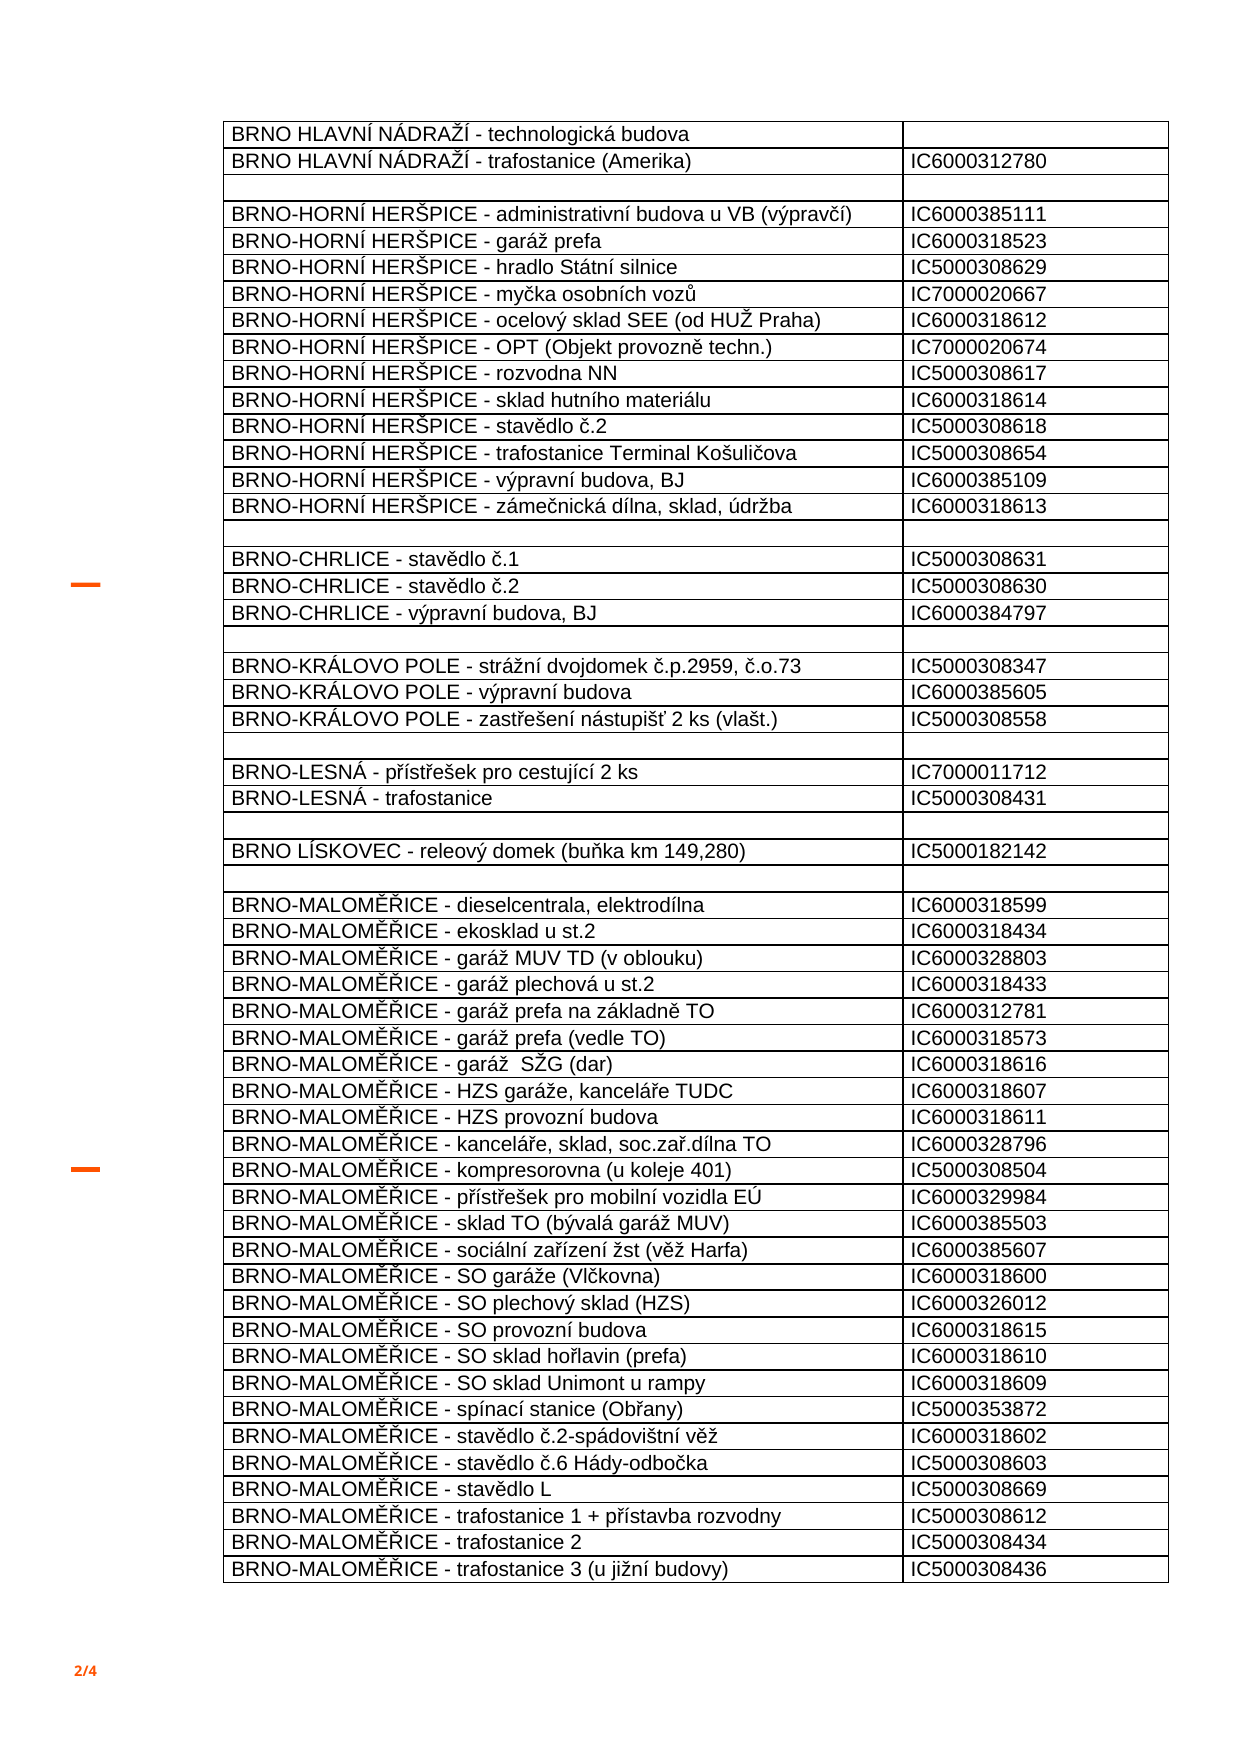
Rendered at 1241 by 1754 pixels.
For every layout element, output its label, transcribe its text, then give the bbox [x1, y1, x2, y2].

table_cell [904, 122, 1168, 147]
table_cell IC6000385607 [904, 1238, 1168, 1263]
table_cell BRNO-MALOMĚŘICE - garáž prefa (vedle TO) [224, 1025, 902, 1050]
table_cell IC6000318612 [904, 308, 1168, 333]
table_cell BRNO-KRÁLOVO POLE - strážní dvojdomek č.p.2959, č.o.73 [224, 653, 902, 678]
table_cell IC6000318615 [904, 1318, 1168, 1342]
table_cell IC6000318523 [904, 228, 1168, 253]
table_cell IC5000308612 [904, 1503, 1168, 1528]
table_cell BRNO-MALOMĚŘICE - SO plechový sklad (HZS) [224, 1291, 902, 1316]
table_cell IC5000182142 [904, 840, 1168, 864]
table_cell BRNO-MALOMĚŘICE - dieselcentrala, elektrodílna [224, 893, 902, 917]
table_cell BRNO-MALOMĚŘICE - HZS garáže, kanceláře TUDC [224, 1078, 902, 1103]
table_cell IC5000308654 [904, 441, 1168, 466]
table_cell BRNO-MALOMĚŘICE - SO sklad hořlavin (prefa) [224, 1344, 902, 1369]
table_cell [224, 627, 902, 652]
table_cell [904, 813, 1168, 838]
table_cell IC5000308436 [904, 1557, 1168, 1582]
table_cell IC5000308631 [904, 547, 1168, 572]
table_cell [904, 521, 1168, 546]
table_cell IC5000308617 [904, 361, 1168, 386]
table_cell BRNO LÍSKOVEC - releový domek (buňka km 149,280) [224, 840, 902, 864]
table_cell BRNO-MALOMĚŘICE - ekosklad u st.2 [224, 919, 902, 944]
table_cell BRNO-HORNÍ HERŠPICE - OPT (Objekt provozně techn.) [224, 335, 902, 360]
table_cell BRNO-KRÁLOVO POLE - výpravní budova [224, 680, 902, 705]
table_cell IC6000318573 [904, 1025, 1168, 1050]
table_cell BRNO-CHRLICE - stavědlo č.2 [224, 574, 902, 599]
table_cell BRNO-MALOMĚŘICE - stavědlo č.2-spádovištní věž [224, 1424, 902, 1449]
table_cell IC6000318616 [904, 1052, 1168, 1077]
table_cell BRNO-KRÁLOVO POLE - zastřešení nástupišť 2 ks (vlašt.) [224, 707, 902, 732]
table_cell IC5000308618 [904, 415, 1168, 439]
table_cell BRNO-HORNÍ HERŠPICE - garáž prefa [224, 228, 902, 253]
table_cell BRNO-HORNÍ HERŠPICE - rozvodna NN [224, 361, 902, 386]
table_cell IC6000318434 [904, 919, 1168, 944]
table_cell IC6000385605 [904, 680, 1168, 705]
table_cell BRNO HLAVNÍ NÁDRAŽÍ - technologická budova [224, 122, 902, 147]
table_cell IC5000308431 [904, 786, 1168, 811]
table_cell IC6000318433 [904, 972, 1168, 997]
table_cell BRNO-LESNÁ - přístřešek pro cestující 2 ks [224, 760, 902, 785]
table_cell IC6000384797 [904, 600, 1168, 625]
table_cell BRNO-HORNÍ HERŠPICE - výpravní budova, BJ [224, 468, 902, 492]
table_cell IC6000329984 [904, 1185, 1168, 1210]
table_cell IC5000308558 [904, 707, 1168, 732]
table_cell IC6000318613 [904, 494, 1168, 519]
table_cell [904, 866, 1168, 891]
table_cell [224, 866, 902, 891]
table_cell IC6000318602 [904, 1424, 1168, 1449]
table_cell BRNO-MALOMĚŘICE - sklad TO (bývalá garáž MUV) [224, 1211, 902, 1236]
table_cell BRNO-MALOMĚŘICE - garáž MUV TD (v oblouku) [224, 946, 902, 971]
table_cell [224, 175, 902, 200]
table_cell IC6000385109 [904, 468, 1168, 492]
table_cell BRNO-HORNÍ HERŠPICE - stavědlo č.2 [224, 415, 902, 439]
table_cell BRNO-MALOMĚŘICE - trafostanice 1 + přístavba rozvodny [224, 1503, 902, 1528]
table_cell BRNO-MALOMĚŘICE - stavědlo č.6 Hády-odbočka [224, 1450, 902, 1475]
table_cell IC6000385503 [904, 1211, 1168, 1236]
table_cell [224, 813, 902, 838]
table_cell IC6000328796 [904, 1132, 1168, 1157]
table_cell IC5000308434 [904, 1530, 1168, 1555]
table_cell BRNO-MALOMĚŘICE - garáž plechová u st.2 [224, 972, 902, 997]
table_cell IC7000011712 [904, 760, 1168, 785]
table_cell BRNO-MALOMĚŘICE - garáž SŽG (dar) [224, 1052, 902, 1077]
table_cell BRNO-HORNÍ HERŠPICE - zámečnická dílna, sklad, údržba [224, 494, 902, 519]
table_cell IC5000308504 [904, 1158, 1168, 1183]
table_cell BRNO-MALOMĚŘICE - trafostanice 3 (u jižní budovy) [224, 1557, 902, 1582]
table_cell BRNO-MALOMĚŘICE - trafostanice 2 [224, 1530, 902, 1555]
table_cell BRNO-LESNÁ - trafostanice [224, 786, 902, 811]
table_cell [224, 733, 902, 758]
table_cell IC5000308603 [904, 1450, 1168, 1475]
table_cell BRNO-MALOMĚŘICE - SO sklad Unimont u rampy [224, 1371, 902, 1396]
table_cell IC5000308669 [904, 1477, 1168, 1502]
table_cell IC5000308347 [904, 653, 1168, 678]
table_cell BRNO-CHRLICE - stavědlo č.1 [224, 547, 902, 572]
table_cell BRNO-HORNÍ HERŠPICE - ocelový sklad SEE (od HUŽ Praha) [224, 308, 902, 333]
table_cell BRNO-HORNÍ HERŠPICE - administrativní budova u VB (výpravčí) [224, 202, 902, 227]
table_cell BRNO-MALOMĚŘICE - garáž prefa na základně TO [224, 999, 902, 1024]
table_cell IC5000353872 [904, 1397, 1168, 1422]
table_cell BRNO-MALOMĚŘICE - sociální zařízení žst (věž Harfa) [224, 1238, 902, 1263]
table_cell BRNO-MALOMĚŘICE - kompresorovna (u koleje 401) [224, 1158, 902, 1183]
table_cell [904, 627, 1168, 652]
table_cell BRNO-MALOMĚŘICE - kanceláře, sklad, soc.zař.dílna TO [224, 1132, 902, 1157]
table_cell IC6000318600 [904, 1265, 1168, 1289]
table_cell IC6000385111 [904, 202, 1168, 227]
table_cell BRNO-HORNÍ HERŠPICE - myčka osobních vozů [224, 282, 902, 307]
table_cell IC6000318607 [904, 1078, 1168, 1103]
table_cell BRNO-MALOMĚŘICE - SO garáže (Vlčkovna) [224, 1265, 902, 1289]
table_cell BRNO-MALOMĚŘICE - HZS provozní budova [224, 1105, 902, 1130]
table_cell IC5000308629 [904, 255, 1168, 280]
table_cell IC7000020674 [904, 335, 1168, 360]
table_cell BRNO-MALOMĚŘICE - spínací stanice (Obřany) [224, 1397, 902, 1422]
table_cell BRNO-HORNÍ HERŠPICE - sklad hutního materiálu [224, 388, 902, 413]
table_cell IC6000318611 [904, 1105, 1168, 1130]
table_cell BRNO-MALOMĚŘICE - přístřešek pro mobilní vozidla EÚ [224, 1185, 902, 1210]
table_cell IC6000318609 [904, 1371, 1168, 1396]
table_cell BRNO HLAVNÍ NÁDRAŽÍ - trafostanice (Amerika) [224, 149, 902, 174]
table_cell IC6000328803 [904, 946, 1168, 971]
table_cell [224, 521, 902, 546]
table_cell IC6000326012 [904, 1291, 1168, 1316]
table_cell BRNO-HORNÍ HERŠPICE - trafostanice Terminal Košuličova [224, 441, 902, 466]
table_cell IC6000318614 [904, 388, 1168, 413]
table_cell BRNO-CHRLICE - výpravní budova, BJ [224, 600, 902, 625]
table_cell [904, 175, 1168, 200]
table_cell IC7000020667 [904, 282, 1168, 307]
table_cell BRNO-HORNÍ HERŠPICE - hradlo Státní silnice [224, 255, 902, 280]
table_cell IC6000312780 [904, 149, 1168, 174]
table_cell BRNO-MALOMĚŘICE - stavědlo L [224, 1477, 902, 1502]
table_cell IC6000318599 [904, 893, 1168, 917]
table_cell IC6000318610 [904, 1344, 1168, 1369]
table_cell IC5000308630 [904, 574, 1168, 599]
table_cell IC6000312781 [904, 999, 1168, 1024]
table_cell BRNO-MALOMĚŘICE - SO provozní budova [224, 1318, 902, 1342]
table_cell [904, 733, 1168, 758]
